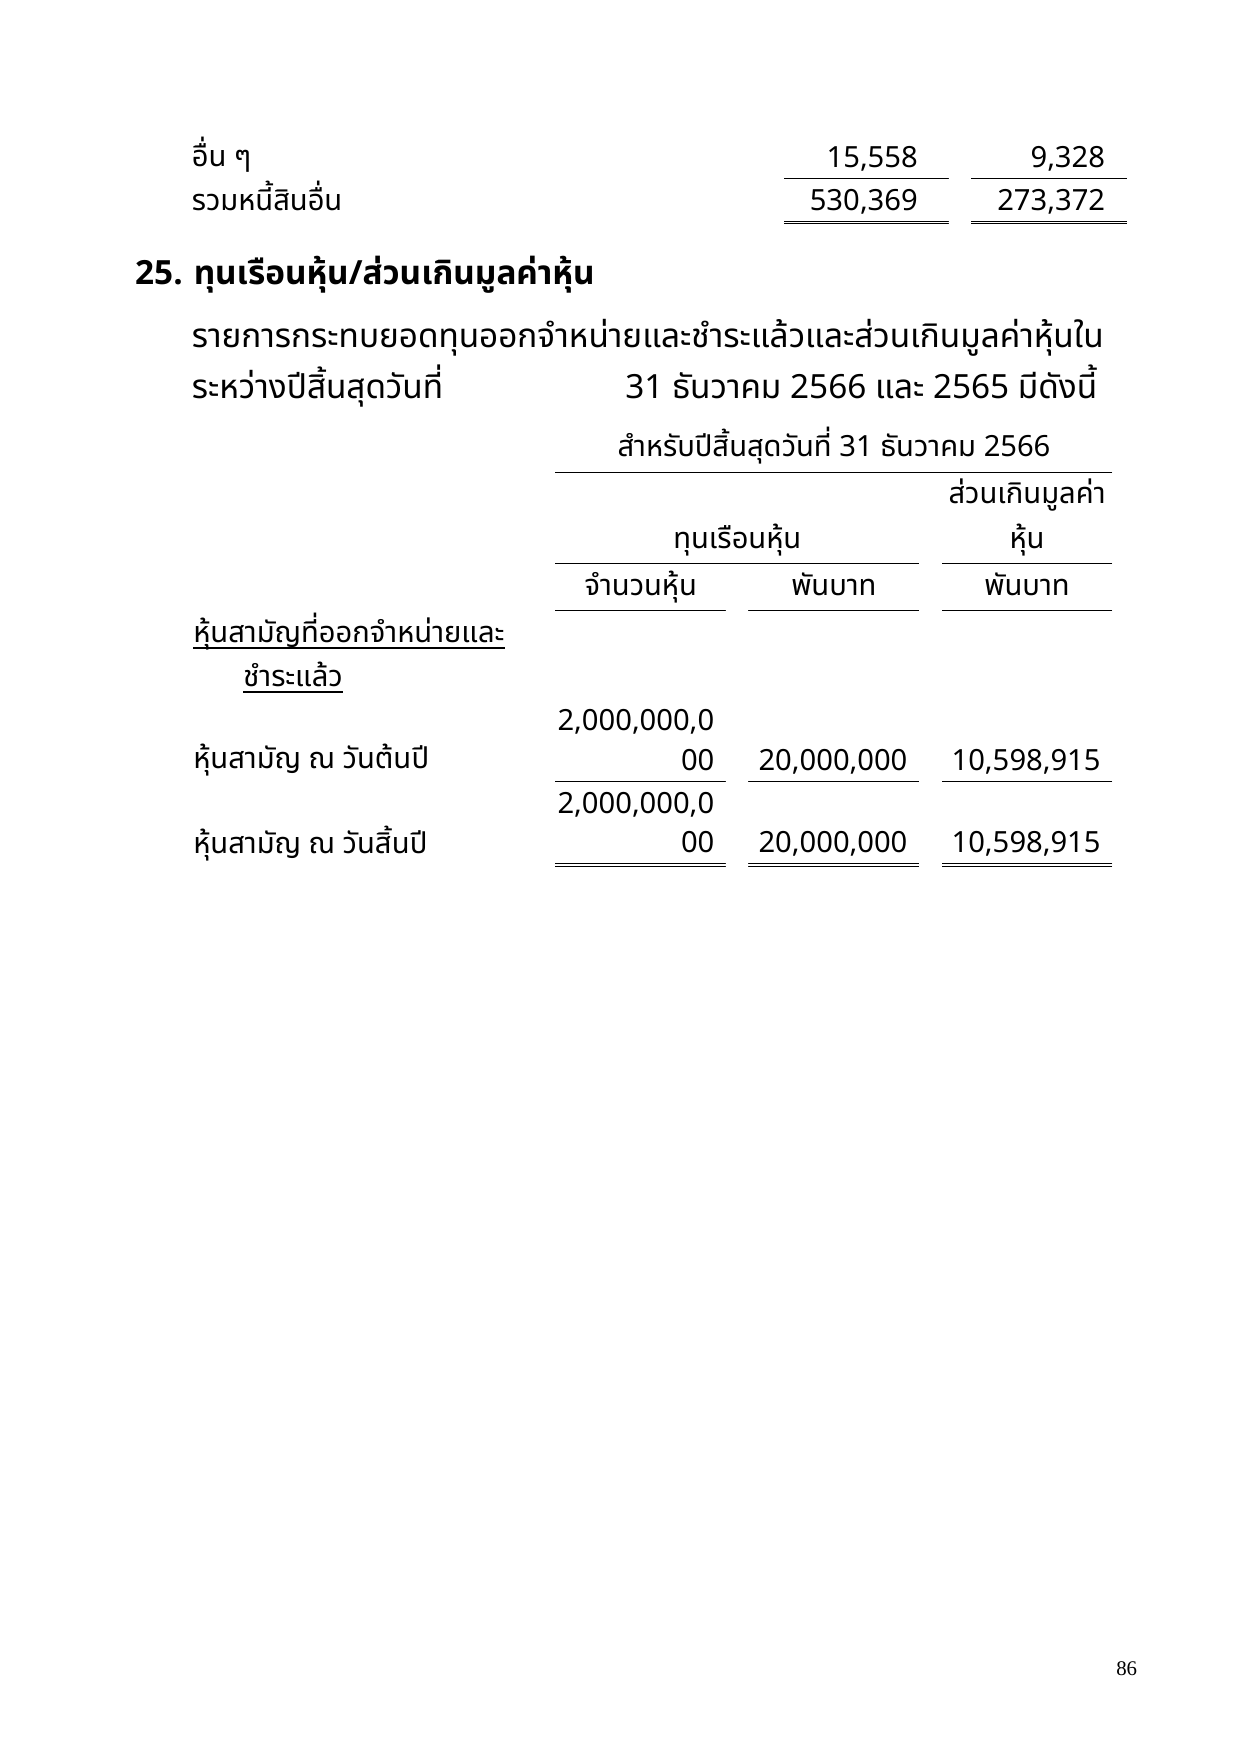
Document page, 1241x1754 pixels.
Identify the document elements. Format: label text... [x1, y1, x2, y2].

text รายการกระทบยอดทุนออกจำหน่ายและชำระแล้วและส่วนเกินมูลค่าหุ้นในระหว่างปีสิ้นสุดวันที่ 31 ธันวาคม 2566 และ 2565 มีดังนี้ [192, 312, 1137, 413]
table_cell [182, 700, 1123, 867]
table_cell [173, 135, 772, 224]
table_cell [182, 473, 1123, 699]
subtitle ทุนเรือนหุ้น/ส่วนเกินมูลค่าหุ้น [135, 249, 1137, 299]
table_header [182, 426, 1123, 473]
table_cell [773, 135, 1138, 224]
